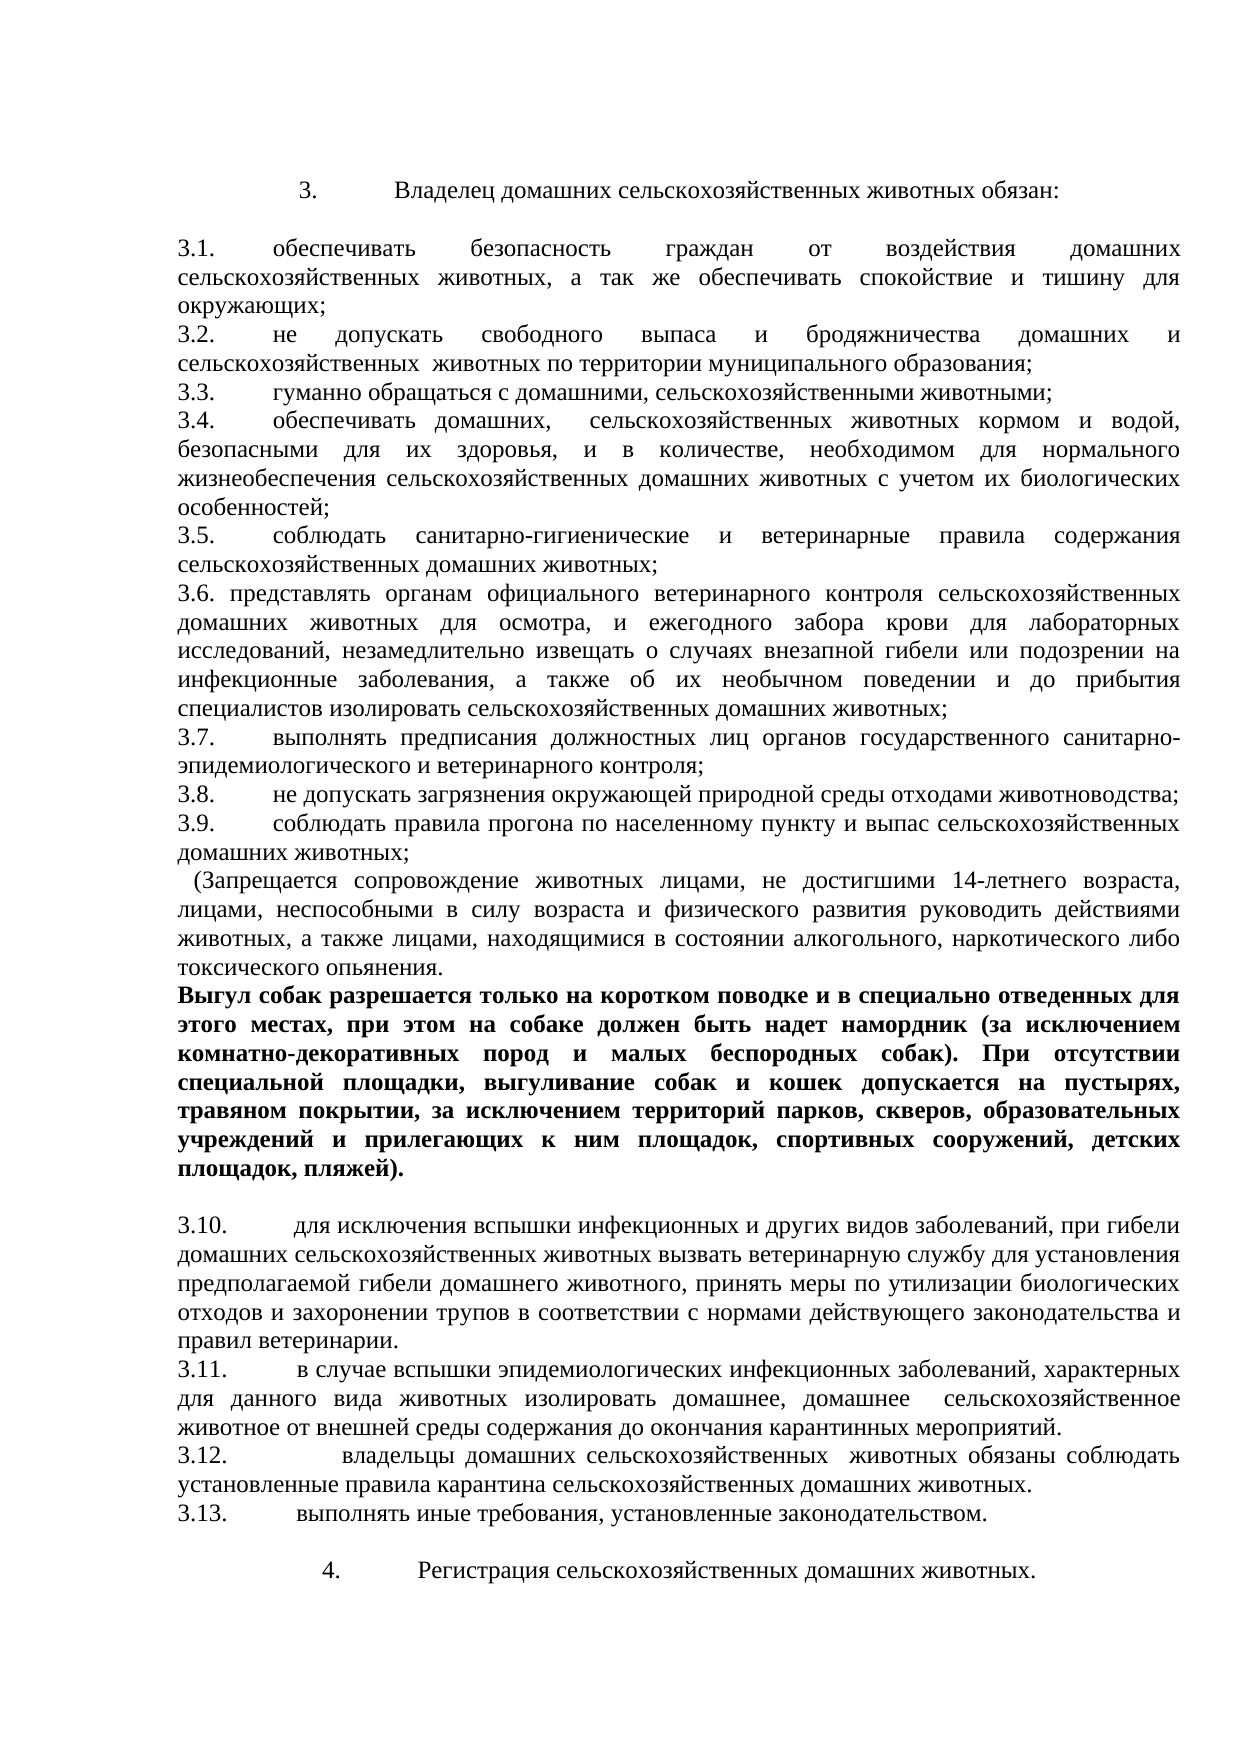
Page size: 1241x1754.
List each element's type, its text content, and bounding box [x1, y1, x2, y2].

text 3.5. соблюдать санитарно-гигиенические и ветеринарные правила содержания сельскохозяйственных домашних животных; [177, 521, 1181, 578]
text 3.3. гуманно обращаться с домашними, сельскохозяйственными животными; [177, 377, 1181, 406]
text Выгул собак разрешается только на коротком поводке и в специально отведенных для этого местах, при этом на собаке должен быть надет намордник (за исключением комнатно-декоративных пород и малых беспородных собак). При отсутствии специальной площадки, выгуливание собак и кошек допускается на пустырях, травяном покрытии, за исключением территорий парков, скверов, образовательных учреждений и прилегающих к ним площадок, спортивных сооружений, детских площадок, пляжей). [177, 981, 1181, 1182]
text 3.12. владельцы домашних сельскохозяйственных животных обязаны соблюдать установленные правила карантина сельскохозяйственных домашних животных. [177, 1441, 1181, 1498]
text 4. Регистрация сельскохозяйственных домашних животных. [177, 1556, 1181, 1584]
text 3.2. не допускать свободного выпаса и бродяжничества домашних и сельскохозяйственных животных по территории муниципального образования; [177, 319, 1181, 377]
text 3. Владелец домашних сельскохозяйственных животных обязан: [177, 176, 1181, 204]
text 3.9. соблюдать правила прогона по населенному пункту и выпас сельскохозяйственных домашних животных; [177, 808, 1181, 866]
text 3.11. в случае вспышки эпидемиологических инфекционных заболеваний, характерных для данного вида животных изолировать домашнее, домашнее сельскохозяйственное животное от внешней среды содержания до окончания карантинных мероприятий. [177, 1354, 1181, 1441]
text 3.10. для исключения вспышки инфекционных и других видов заболеваний, при гибели домашних сельскохозяйственных животных вызвать ветеринарную службу для установления предполагаемой гибели домашнего животного, принять меры по утилизации биологических отходов и захоронении трупов в соответствии с нормами действующего законодательства и правил ветеринарии. [177, 1211, 1181, 1354]
text 3.13. выполнять иные требования, установленные законодательством. [177, 1498, 1181, 1527]
text 3.1. обеспечивать безопасность граждан от воздействия домашних сельскохозяйственных животных, а так же обеспечивать спокойствие и тишину для окружающих; [177, 233, 1181, 319]
text 3.4. обеспечивать домашних, сельскохозяйственных животных кормом и водой, безопасными для их здоровья, и в количестве, необходимом для нормального жизнеобеспечения сельскохозяйственных домашних животных с учетом их биологических особенностей; [177, 406, 1181, 521]
text 3.8. не допускать загрязнения окружающей природной среды отходами животноводства; [177, 779, 1181, 808]
text 3.7. выполнять предписания должностных лиц органов государственного санитарно-эпидемиологического и ветеринарного контроля; [177, 722, 1181, 779]
text (Запрещается сопровождение животных лицами, не достигшими 14-летнего возраста, лицами, неспособными в силу возраста и физического развития руководить действиями животных, а также лицами, находящимися в состоянии алкогольного, наркотического либо токсического опьянения. [177, 866, 1181, 981]
text 3.6. представлять органам официального ветеринарного контроля сельскохозяйственных домашних животных для осмотра, и ежегодного забора крови для лабораторных исследований, незамедлительно извещать о случаях внезапной гибели или подозрении на инфекционные заболевания, а также об их необычном поведении и до прибытия специалистов изолировать сельскохозяйственных домашних животных; [177, 578, 1181, 722]
